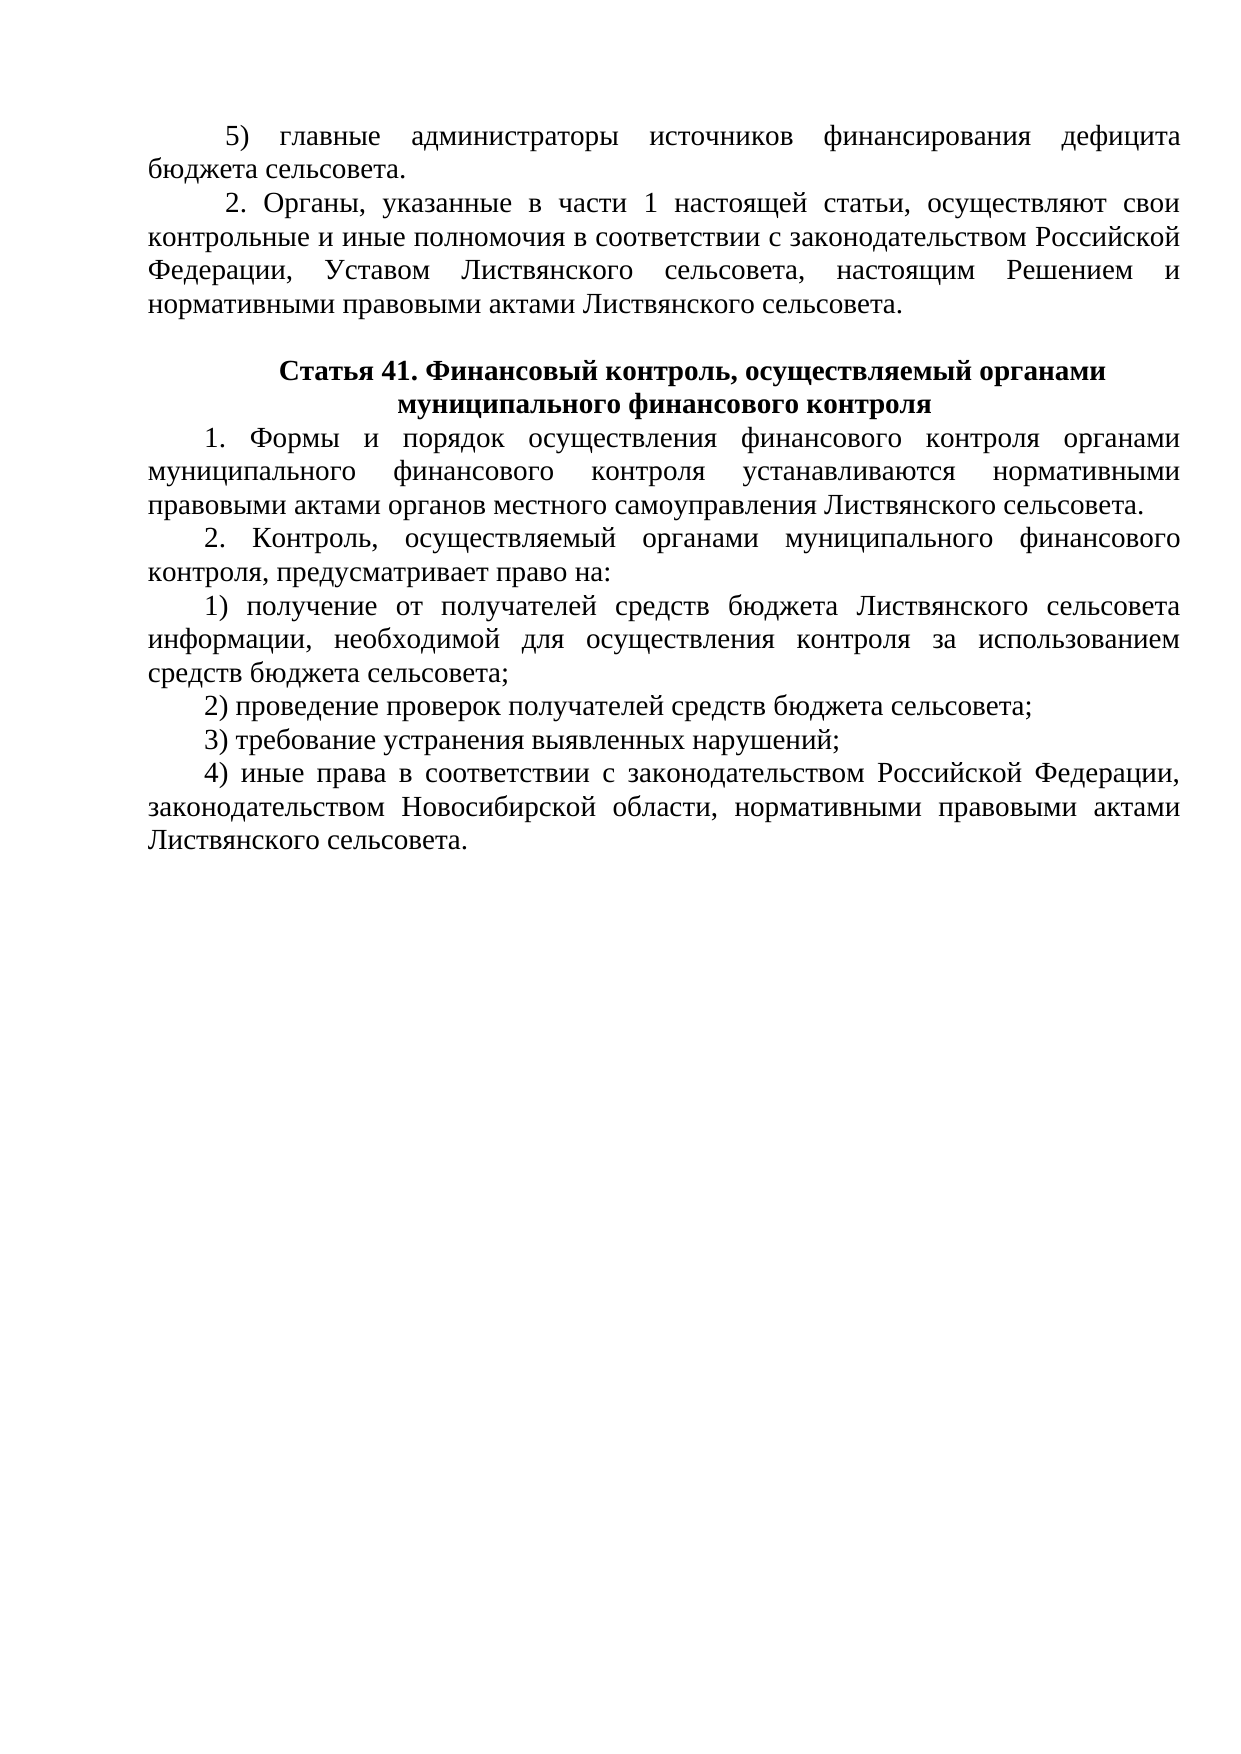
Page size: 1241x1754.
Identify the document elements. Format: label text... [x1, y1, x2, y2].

text 3) требование устранения выявленных нарушений; [148, 722, 1181, 755]
text 5) главные администраторы источников финансирования дефицита бюджета сельсовета. [148, 118, 1181, 185]
text 2. Органы, указанные в части 1 настоящей статьи, осуществляют свои контрольные и иные полномочия в соответствии с законодательством Российской Федерации, Уставом Листвянского сельсовета, настоящим Решением и нормативными правовыми актами Листвянского сельсовета. [148, 185, 1181, 319]
text 2. Контроль, осуществляемый органами муниципального финансового контроля, предусматривает право на: [148, 521, 1181, 588]
text 2) проведение проверок получателей средств бюджета сельсовета; [148, 688, 1181, 722]
text 1) получение от получателей средств бюджета Листвянского сельсовета информации, необходимой для осуществления контроля за использованием средств бюджета сельсовета; [148, 588, 1181, 688]
text Статья 41. Финансовый контроль, осуществляемый органами муниципального финансового контроля [148, 353, 1181, 420]
text 1. Формы и порядок осуществления финансового контроля органами муниципального финансового контроля устанавливаются нормативными правовыми актами органов местного самоуправления Листвянского сельсовета. [148, 420, 1181, 521]
text 4) иные права в соответствии с законодательством Российской Федерации, законодательством Новосибирской области, нормативными правовыми актами Листвянского сельсовета. [148, 755, 1181, 856]
